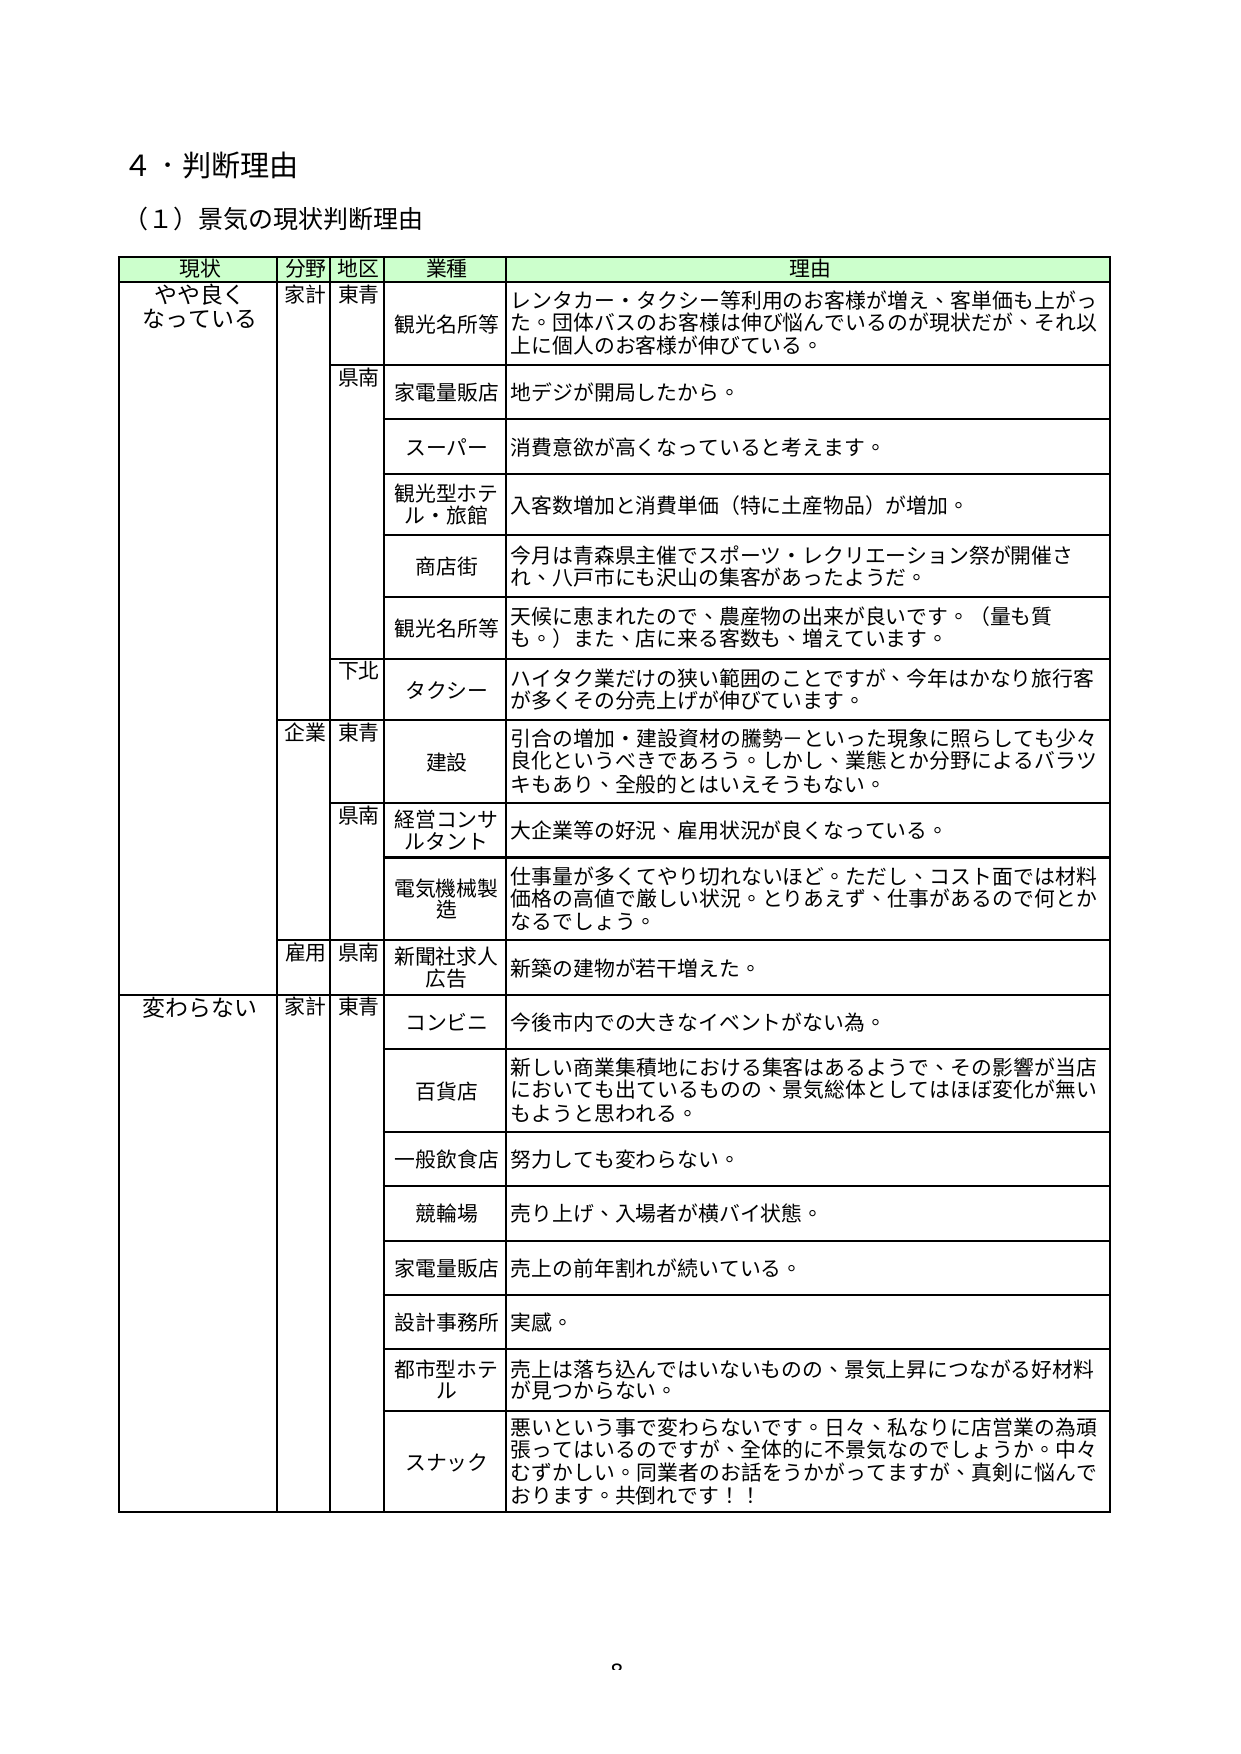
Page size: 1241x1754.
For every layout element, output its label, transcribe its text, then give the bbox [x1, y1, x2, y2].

table_cell 観光名所等 [385, 598, 505, 657]
table_cell 引合の増加・建設資材の騰勢－といった現象に照らしても少々良化というべきであろう。しかし、業態とか分野によるバラツキもあり、全般的とはいえそうもない。 [507, 721, 1109, 802]
table_cell 商店街 [385, 536, 505, 596]
table_cell レンタカー・タクシー等利用のお客様が増え、客単価も上がった。団体バスのお客様は伸び悩んでいるのが現状だが、それ以上に個人のお客様が伸びている。 [507, 283, 1109, 364]
table_cell 新しい商業集積地における集客はあるようで、その影響が当店においても出ているものの、景気総体としてはほぼ変化が無いもようと思われる。 [507, 1050, 1109, 1131]
table_header 分野 [278, 258, 329, 281]
table_cell 一般飲食店 [385, 1133, 505, 1185]
table_cell 県南 [331, 366, 383, 657]
table_header 業種 [385, 258, 505, 281]
table_cell 仕事量が多くてやり切れないほど。ただし、コスト面では材料価格の高値で厳しい状況。とりあえず、仕事があるので何とかなるでしょう。 [507, 859, 1109, 939]
table_cell 家計 [278, 283, 329, 719]
subtitle （１）景気の現状判断理由 [123, 202, 1126, 236]
table_cell タクシー [385, 660, 505, 719]
table_cell 悪いという事で変わらないです。日々、私なりに店営業の為頑張ってはいるのですが、全体的に不景気なのでしょうか。中々むずかしい。同業者のお話をうかがってますが、真剣に悩んでおります。共倒れです！！ [507, 1412, 1109, 1511]
table_header 地区 [331, 258, 383, 281]
table_cell 建設 [385, 721, 505, 802]
table_cell 経営コンサルタント [385, 804, 505, 856]
table_cell 実感。 [507, 1296, 1109, 1348]
table_cell 売上は落ち込んではいないものの、景気上昇につながる好材料が見つからない。 [507, 1350, 1109, 1410]
table_cell 下北 [331, 660, 383, 719]
subtitle ４．判断理由 [124, 145, 1126, 185]
table_cell 今月は青森県主催でスポーツ・レクリエーション祭が開催され、八戸市にも沢山の集客があったようだ。 [507, 536, 1109, 596]
table_cell 企業 [278, 721, 329, 939]
table_cell 努力しても変わらない。 [507, 1133, 1109, 1185]
table_cell 家計 [278, 996, 329, 1511]
table_cell 観光型ホテル・旅館 [385, 475, 505, 534]
table_cell 観光名所等 [385, 283, 505, 364]
table_cell 家電量販店 [385, 366, 505, 418]
table_cell 地デジが開局したから。 [507, 366, 1109, 418]
table_cell スナック [385, 1412, 505, 1511]
table_cell 県南 [331, 804, 383, 939]
table_cell コンビニ [385, 996, 505, 1048]
table_cell 大企業等の好況、雇用状況が良くなっている。 [507, 804, 1109, 856]
table_cell 東青 [331, 721, 383, 802]
table_cell 百貨店 [385, 1050, 505, 1131]
table_cell 売上の前年割れが続いている。 [507, 1242, 1109, 1294]
table_cell 都市型ホテル [385, 1350, 505, 1410]
table_cell 変わらない [120, 996, 276, 1511]
table_cell 入客数増加と消費単価（特に土産物品）が増加。 [507, 475, 1109, 534]
table_cell ハイタク業だけの狭い範囲のことですが、今年はかなり旅行客が多くその分売上げが伸びています。 [507, 660, 1109, 719]
table_cell 今後市内での大きなイベントがない為。 [507, 996, 1109, 1048]
table_cell 雇用 [278, 941, 329, 993]
table_cell 新聞社求人広告 [385, 941, 505, 993]
table_cell 競輪場 [385, 1187, 505, 1239]
table_cell 設計事務所 [385, 1296, 505, 1348]
table_cell スーパー [385, 420, 505, 472]
table_cell 売り上げ、入場者が横バイ状態。 [507, 1187, 1109, 1239]
table_cell 東青 [331, 283, 383, 364]
table_cell 県南 [331, 941, 383, 993]
table_cell 電気機械製造 [385, 859, 505, 939]
table_cell 家電量販店 [385, 1242, 505, 1294]
table_cell 天候に恵まれたので、農産物の出来が良いです。（量も質も。）また、店に来る客数も、増えています。 [507, 598, 1109, 657]
table_cell 東青 [331, 996, 383, 1511]
table_cell 消費意欲が高くなっていると考えます。 [507, 420, 1109, 472]
table_cell 新築の建物が若干増えた。 [507, 941, 1109, 993]
table_header 現状 [120, 258, 276, 281]
table_cell やや良くなっている [120, 283, 276, 993]
table_header 理由 [507, 258, 1109, 281]
